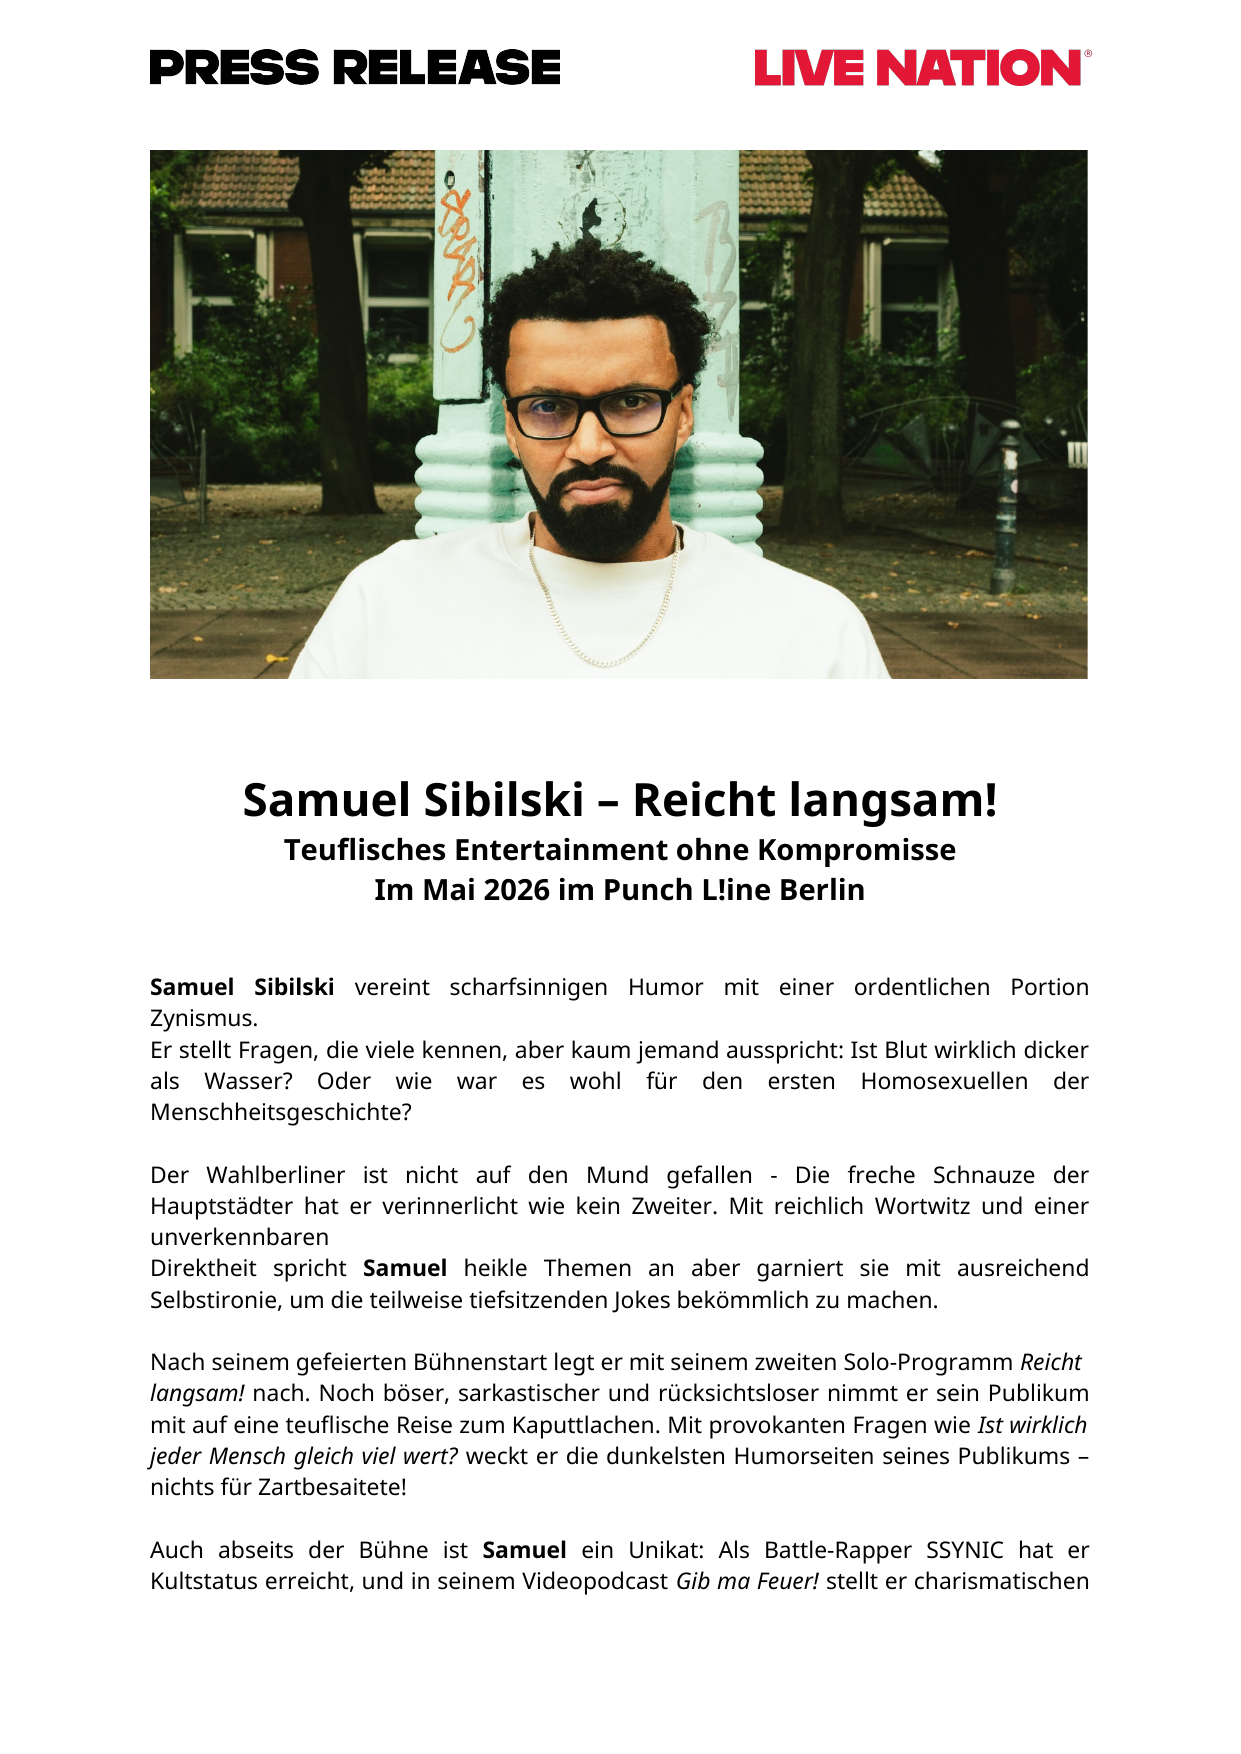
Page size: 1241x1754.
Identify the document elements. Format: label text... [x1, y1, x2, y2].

text langsam! nach. Noch böser, sarkastischer und rücksichtsloser nimmt er sein Publikum mit auf eine teuflische Reise zum Kaputtlachen. Mit provokanten Fragen wie Ist wirklich jeder Mensch gleich viel wert? weckt er die dunkelsten Humorseiten seines Publikums – nichts für Zartbesaitete! [150, 1377, 1090, 1502]
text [150, 1534, 1090, 1596]
picture [755, 49, 1092, 86]
text Direktheit spricht Samuel heikle Themen an aber garniert sie mit ausreichend Selbstironie, um die teilweise tiefsitzenden Jokes bekömmlich zu machen. [150, 1252, 1090, 1315]
text Nach seinem gefeierten Bühnenstart legt er mit seinem zweiten Solo-Programm Reicht [150, 1346, 1090, 1377]
text Er stellt Fragen, die viele kennen, aber kaum jemand ausspricht: Ist Blut wirklich dicker als Wasser? Oder wie war es wohl für den ersten Homosexuellen der Menschheitsgeschichte? [150, 1034, 1090, 1127]
text Samuel Sibilski vereint scharfsinnigen Humor mit einer ordentlichen Portion Zynismus. [150, 971, 1090, 1034]
text Teuflisches Entertainment ohne Kompromisse [150, 829, 1090, 869]
picture [150, 150, 1088, 679]
text Samuel Sibilski – Reicht langsam! [150, 767, 1090, 829]
text Im Mai 2026 im Punch L!ine Berlin [150, 869, 1090, 909]
picture [150, 49, 560, 85]
text Der Wahlberliner ist nicht auf den Mund gefallen - Die freche Schnauze der Hauptstädter hat er verinnerlicht wie kein Zweiter. Mit reichlich Wortwitz und einer unverkennbaren [150, 1159, 1090, 1252]
